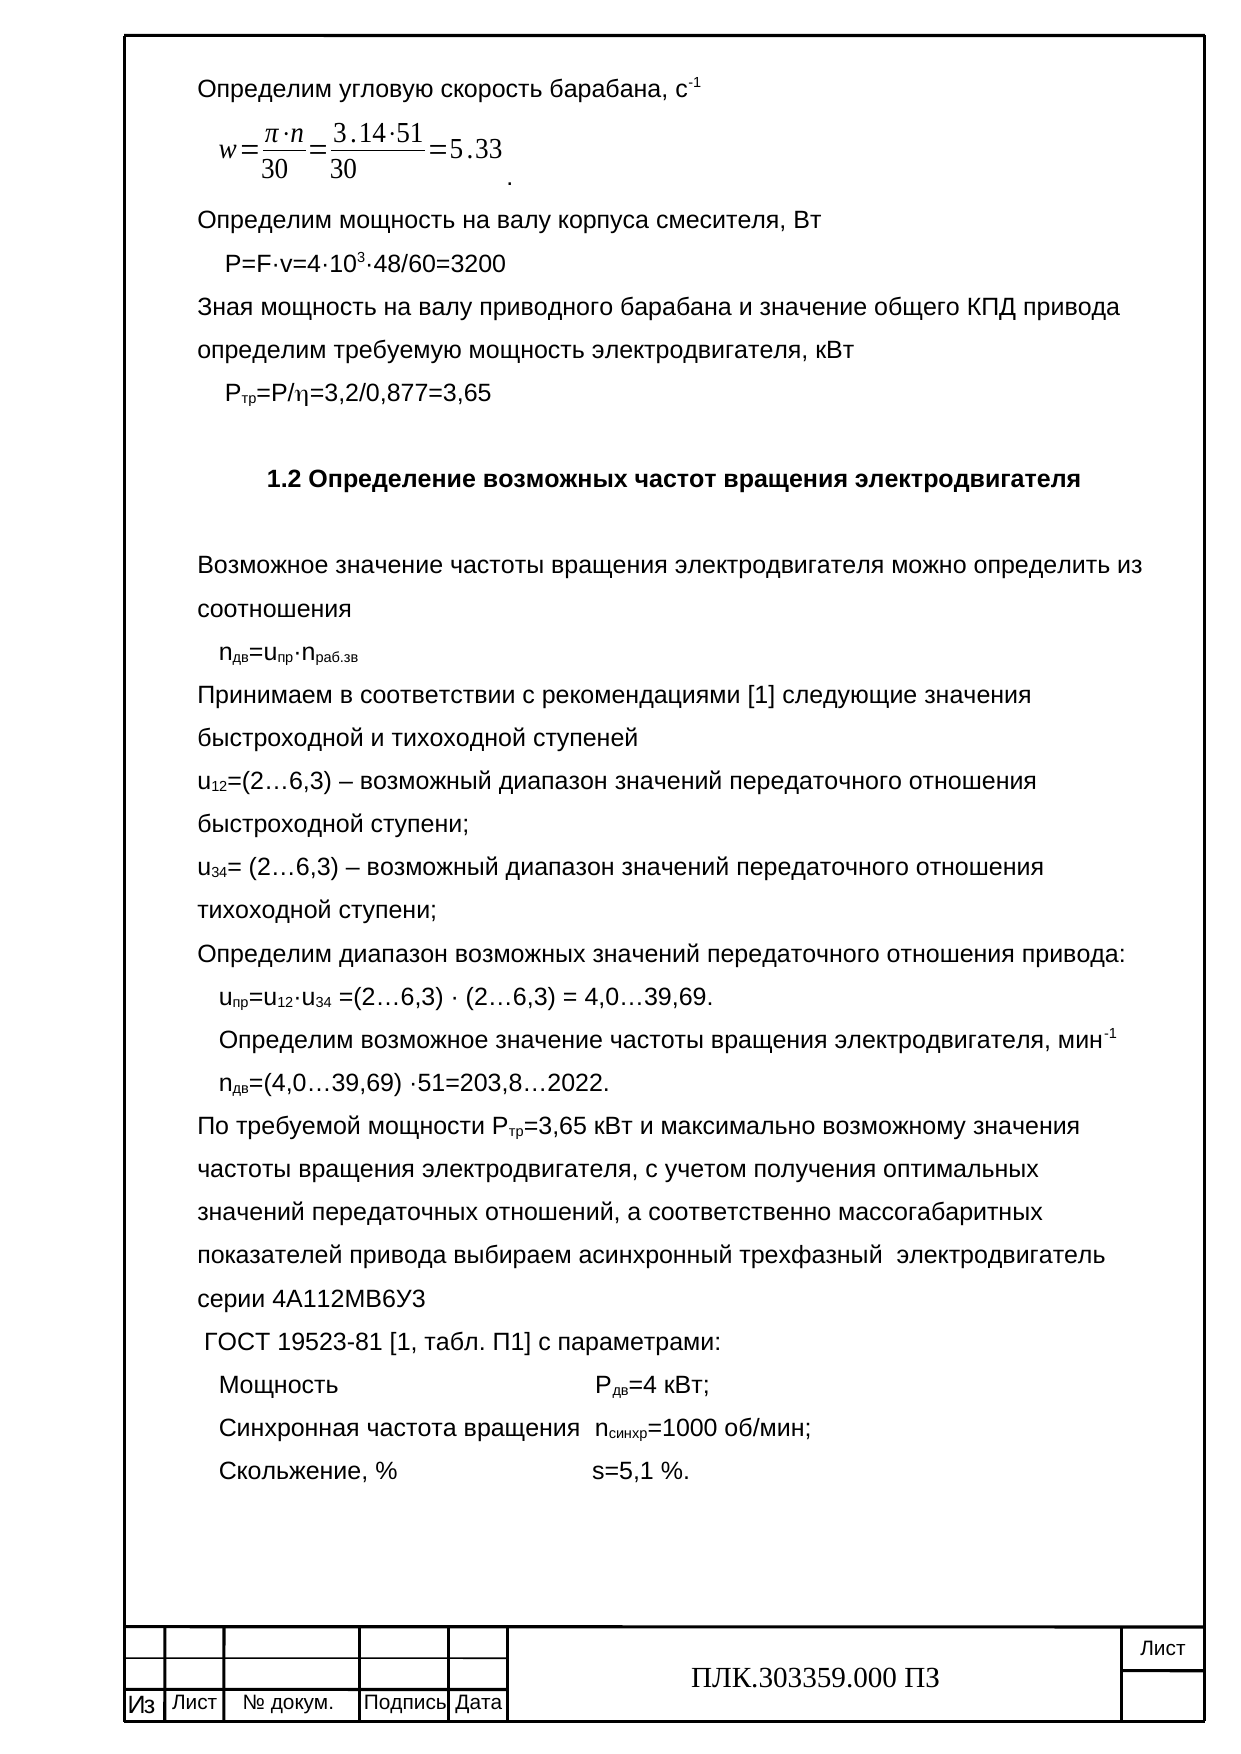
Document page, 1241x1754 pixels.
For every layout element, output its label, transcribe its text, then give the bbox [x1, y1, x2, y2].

text Принимаем в соответствии с рекомендациями [1] следующие значения быстроходной и тихоходной ступеней [197, 680, 1152, 752]
text Зная мощность на валу приводного барабана и значение общего КПД привода определим требуемую мощность электродвигателя, кВт [197, 292, 1152, 363]
text . [197, 117, 1152, 191]
text По требуемой мощности Ртр=3,65 кВт и максимально возможному значения частоты вращения электродвигателя, с учетом получения оптимальных значений передаточных отношений, а соответственно массогабаритных показателей привода выбираем асинхронный трехфазный электродвигатель серии 4А112МВ6У3 [197, 1111, 1152, 1312]
text Р=F·v=4·103·48/60=3200 [197, 248, 1152, 277]
text 1.2 Определение возможных частот вращения электродвигателя [197, 464, 1152, 493]
text u34= (2…6,3) – возможный диапазон значений передаточного отношения тихоходной ступени; [197, 852, 1152, 924]
text uпр=u12·u34 =(2…6,3) · (2…6,3) = 4,0…39,69. [197, 982, 1152, 1011]
text u12=(2…6,3) – возможный диапазон значений передаточного отношения быстроходной ступени; [197, 766, 1152, 838]
text Ртр=Р/=3,2/0,877=3,65 [197, 378, 1152, 407]
text Определим угловую скорость барабана, с-1 [197, 74, 1152, 103]
text Синхронная частота вращения nсинхр=1000 об/мин; [197, 1413, 1152, 1442]
text ГОСТ 19523-81 [1, табл. П1] с параметрами: [197, 1327, 1152, 1356]
text Возможное значение частоты вращения электродвигателя можно определить из соотношения [197, 551, 1152, 622]
text nдв=uпр·nраб.зв [197, 637, 1152, 666]
text Скольжение, % s=5,1 %. [197, 1456, 1152, 1485]
text Определим мощность на валу корпуса смесителя, Вт [197, 205, 1152, 234]
text Мощность Рдв=4 кВт; [197, 1370, 1152, 1399]
text nдв=(4,0…39,69) ·51=203,8…2022. [197, 1068, 1152, 1097]
text Определим диапазон возможных значений передаточного отношения привода: [197, 939, 1152, 967]
text Определим возможное значение частоты вращения электродвигателя, мин-1 [197, 1025, 1152, 1054]
